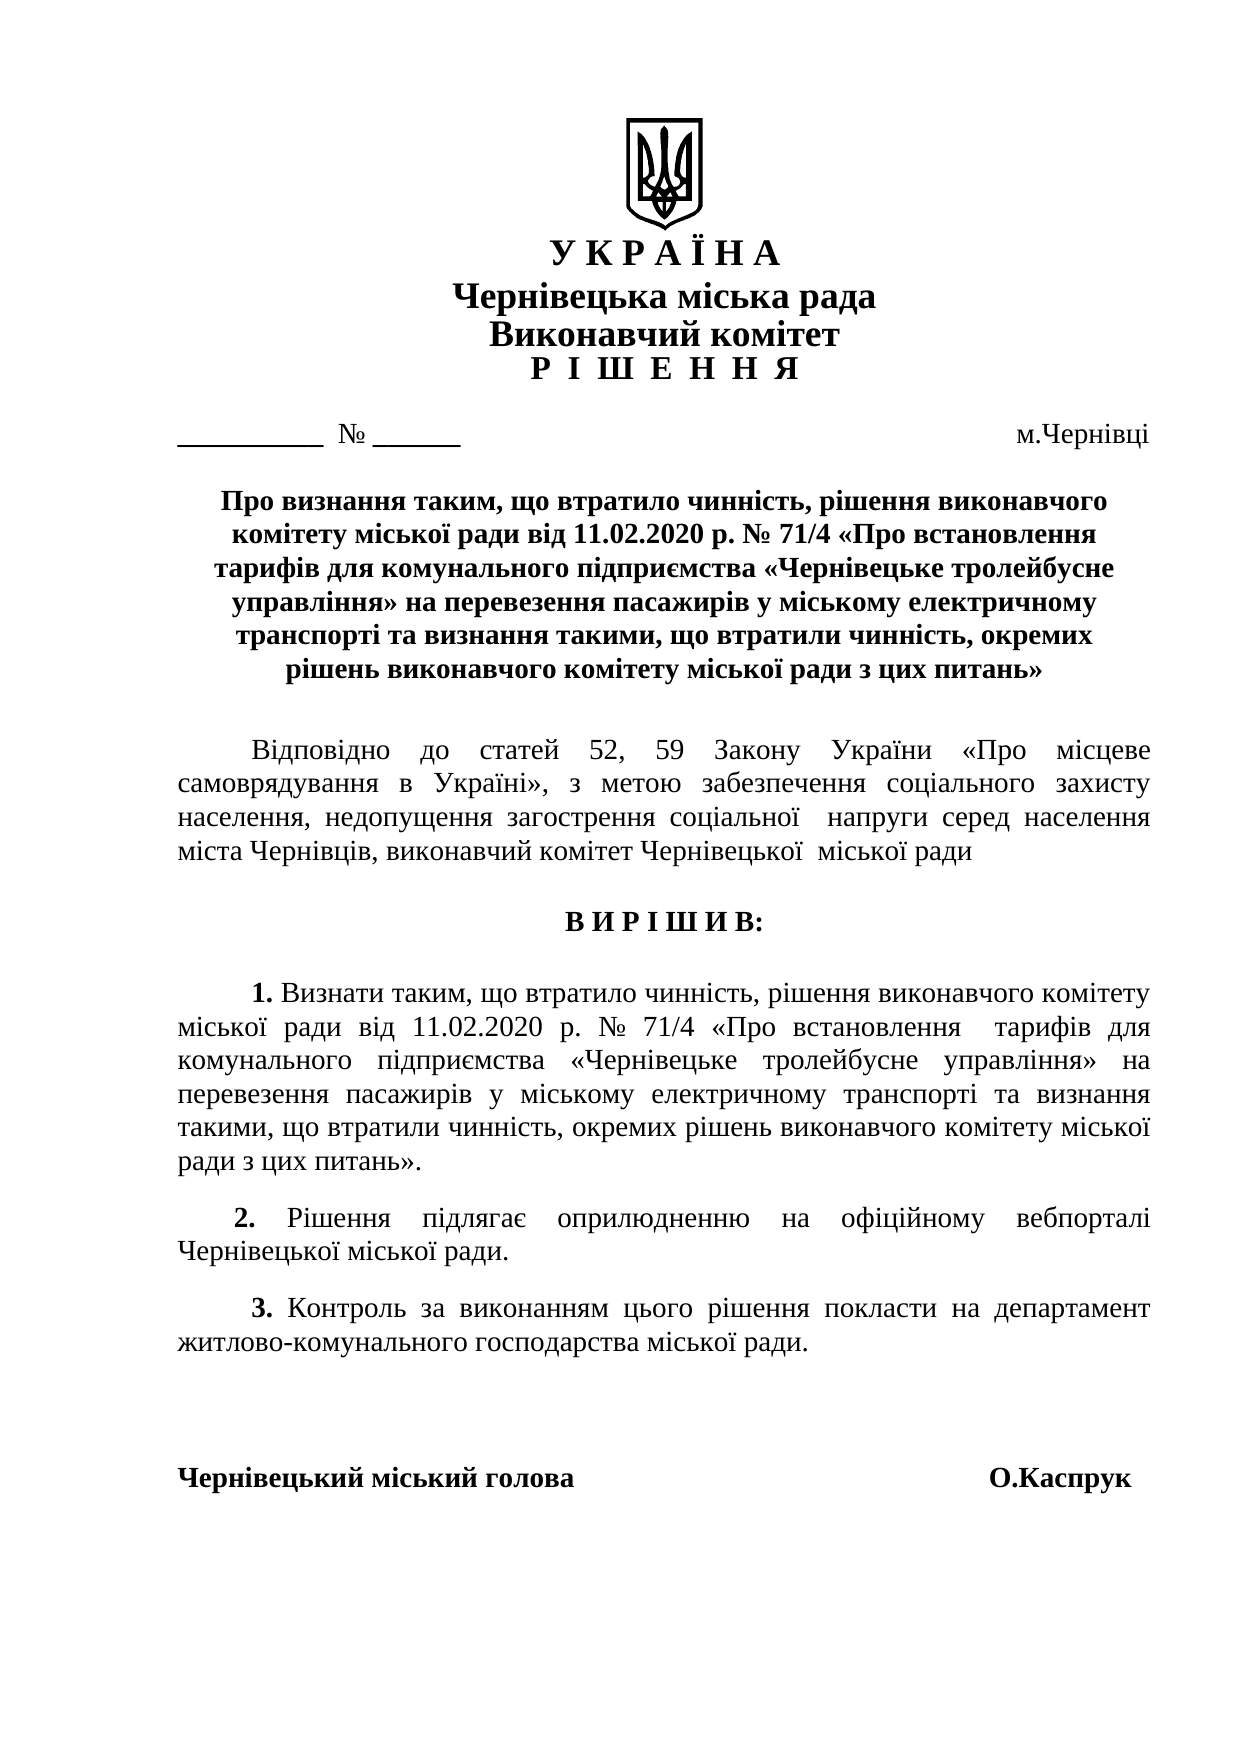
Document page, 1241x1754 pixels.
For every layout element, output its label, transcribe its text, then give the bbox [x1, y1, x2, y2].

subtitle Виконавчий комітет [177, 317, 1152, 353]
text 3. Контроль за виконанням цього рішення покласти на департамент житлово-комунального господарства міської ради. [177, 1290, 1152, 1357]
text Відповідно до статей 52, 59 Закону України «Про місцеве самоврядування в Україні», з метою забезпечення соціального захисту населення, недопущення загострення соціальної напруги серед населення міста Чернівців, виконавчий комітет Чернівецької міської ради [177, 732, 1152, 866]
text Чернівецька міська рада [177, 274, 1152, 317]
text В И Р І Ш И В: [177, 904, 1152, 937]
subtitle Р І Ш Е Н Н Я [177, 353, 1152, 386]
text 1. Визнати таким, що втратило чинність, рішення виконавчого комітету міської ради від 11.02.2020 р. № 71/4 «Про встановлення тарифів для комунального підприємства «Чернівецьке тролейбусне управління» на перевезення пасажирів у міському електричному транспорті та визнання такими, що втратили чинність, окремих рішень виконавчого комітету міської ради з цих питань». [177, 975, 1152, 1176]
text __________ № ______ м.Чернівці [177, 419, 1152, 449]
text рішень виконавчого комітету міської ради з цих питань» [177, 651, 1152, 684]
text Про визнання таким, що втратило чинність, рішення виконавчого комітету міської ради від 11.02.2020 р. № 71/4 «Про встановлення тарифів для комунального підприємства «Чернівецьке тролейбусне управління» на перевезення пасажирів у міському електричному транспорті та визнання такими, що втратили чинність, окремих [177, 483, 1152, 651]
text 2. Рішення підлягає оприлюдненню на офіційному вебпорталі Чернівецької міської ради. [177, 1200, 1152, 1267]
text У К Р А Ї Н А [177, 231, 1152, 274]
text Чернівецький міський голова О.Каспрук [177, 1460, 1152, 1493]
